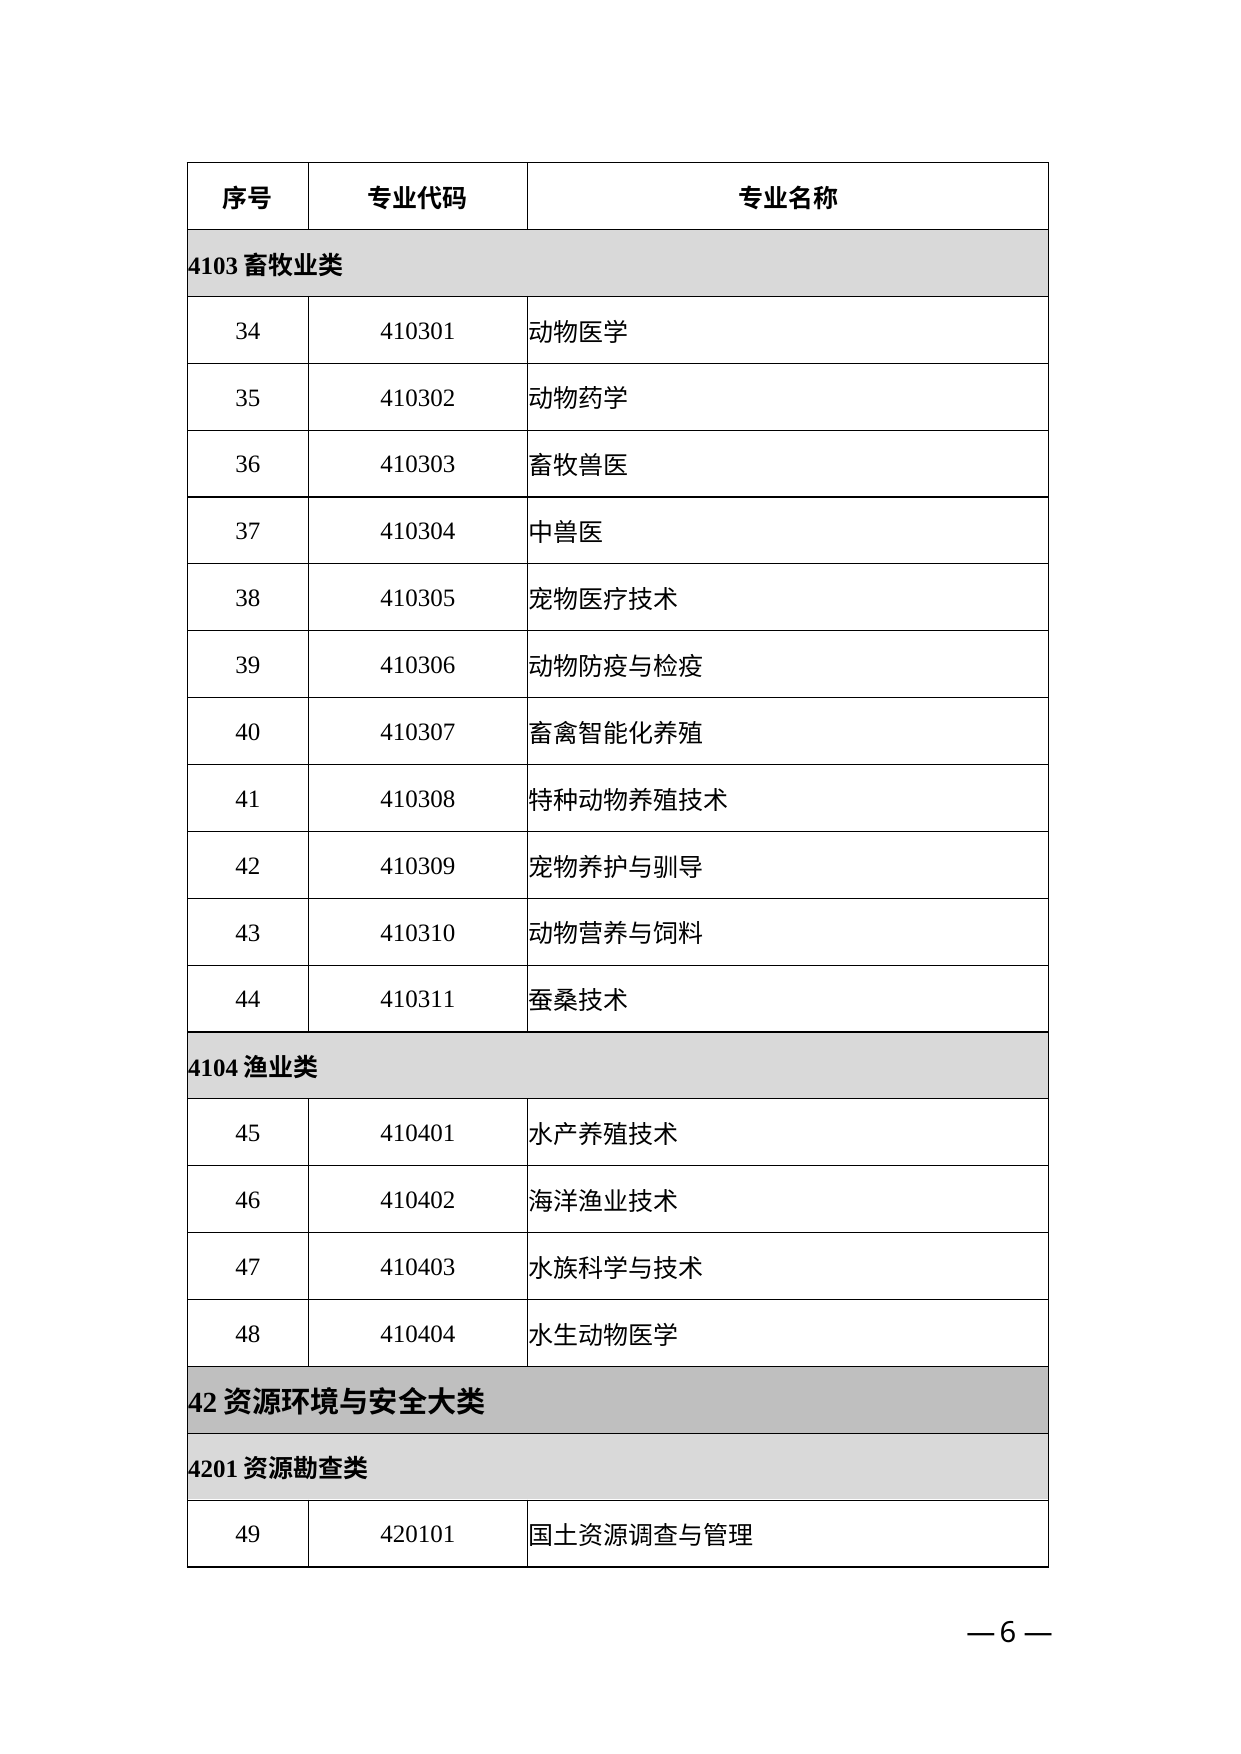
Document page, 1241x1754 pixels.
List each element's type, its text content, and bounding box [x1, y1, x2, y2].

table_cell 43 [188, 899, 308, 964]
table_header 专业名称 [528, 163, 1048, 229]
table_cell 44 [188, 966, 308, 1031]
table_cell 410311 [309, 966, 527, 1031]
table_cell 420101 [309, 1501, 527, 1566]
table_cell 宠物医疗技术 [528, 564, 1048, 630]
table_cell 48 [188, 1300, 308, 1366]
table_cell 37 [188, 498, 308, 563]
table_cell 宠物养护与驯导 [528, 832, 1048, 898]
table_cell 动物医学 [528, 297, 1048, 363]
table_cell 4201资源勘查类 [188, 1434, 1048, 1499]
table_cell 4103畜牧业类 [188, 230, 1048, 296]
table_cell 38 [188, 564, 308, 630]
table_cell 410304 [309, 498, 527, 563]
table_cell 45 [188, 1099, 308, 1165]
table_cell 410306 [309, 631, 527, 697]
table_cell 动物药学 [528, 364, 1048, 429]
table_cell 410302 [309, 364, 527, 429]
table_header 序号 [188, 163, 308, 229]
table_cell 水生动物医学 [528, 1300, 1048, 1366]
table_cell 水产养殖技术 [528, 1099, 1048, 1165]
table_cell 410403 [309, 1233, 527, 1299]
table_cell 410309 [309, 832, 527, 898]
table_cell 410308 [309, 765, 527, 831]
table_cell 蚕桑技术 [528, 966, 1048, 1031]
table_cell 410303 [309, 431, 527, 496]
table_cell 42 [188, 832, 308, 898]
table_cell 49 [188, 1501, 308, 1566]
table_cell 410301 [309, 297, 527, 363]
table_cell 410307 [309, 698, 527, 764]
table_cell 42资源环境与安全大类 [188, 1367, 1048, 1433]
table_cell 海洋渔业技术 [528, 1166, 1048, 1232]
table_cell 40 [188, 698, 308, 764]
table_header 专业代码 [309, 163, 527, 229]
table_cell 410402 [309, 1166, 527, 1232]
table_cell 410310 [309, 899, 527, 964]
table_cell 410305 [309, 564, 527, 630]
table_cell 水族科学与技术 [528, 1233, 1048, 1299]
table_cell 46 [188, 1166, 308, 1232]
table_cell 36 [188, 431, 308, 496]
table_cell 动物营养与饲料 [528, 899, 1048, 964]
table_cell 国土资源调查与管理 [528, 1501, 1048, 1566]
table_cell 中兽医 [528, 498, 1048, 563]
table_cell 47 [188, 1233, 308, 1299]
table_cell 动物防疫与检疫 [528, 631, 1048, 697]
table_cell 特种动物养殖技术 [528, 765, 1048, 831]
table_cell 410404 [309, 1300, 527, 1366]
table_cell 34 [188, 297, 308, 363]
table_cell 35 [188, 364, 308, 429]
table_cell 4104渔业类 [188, 1033, 1048, 1098]
table_cell 畜禽智能化养殖 [528, 698, 1048, 764]
table_cell 410401 [309, 1099, 527, 1165]
table_cell 41 [188, 765, 308, 831]
table_cell 畜牧兽医 [528, 431, 1048, 496]
table_cell 39 [188, 631, 308, 697]
